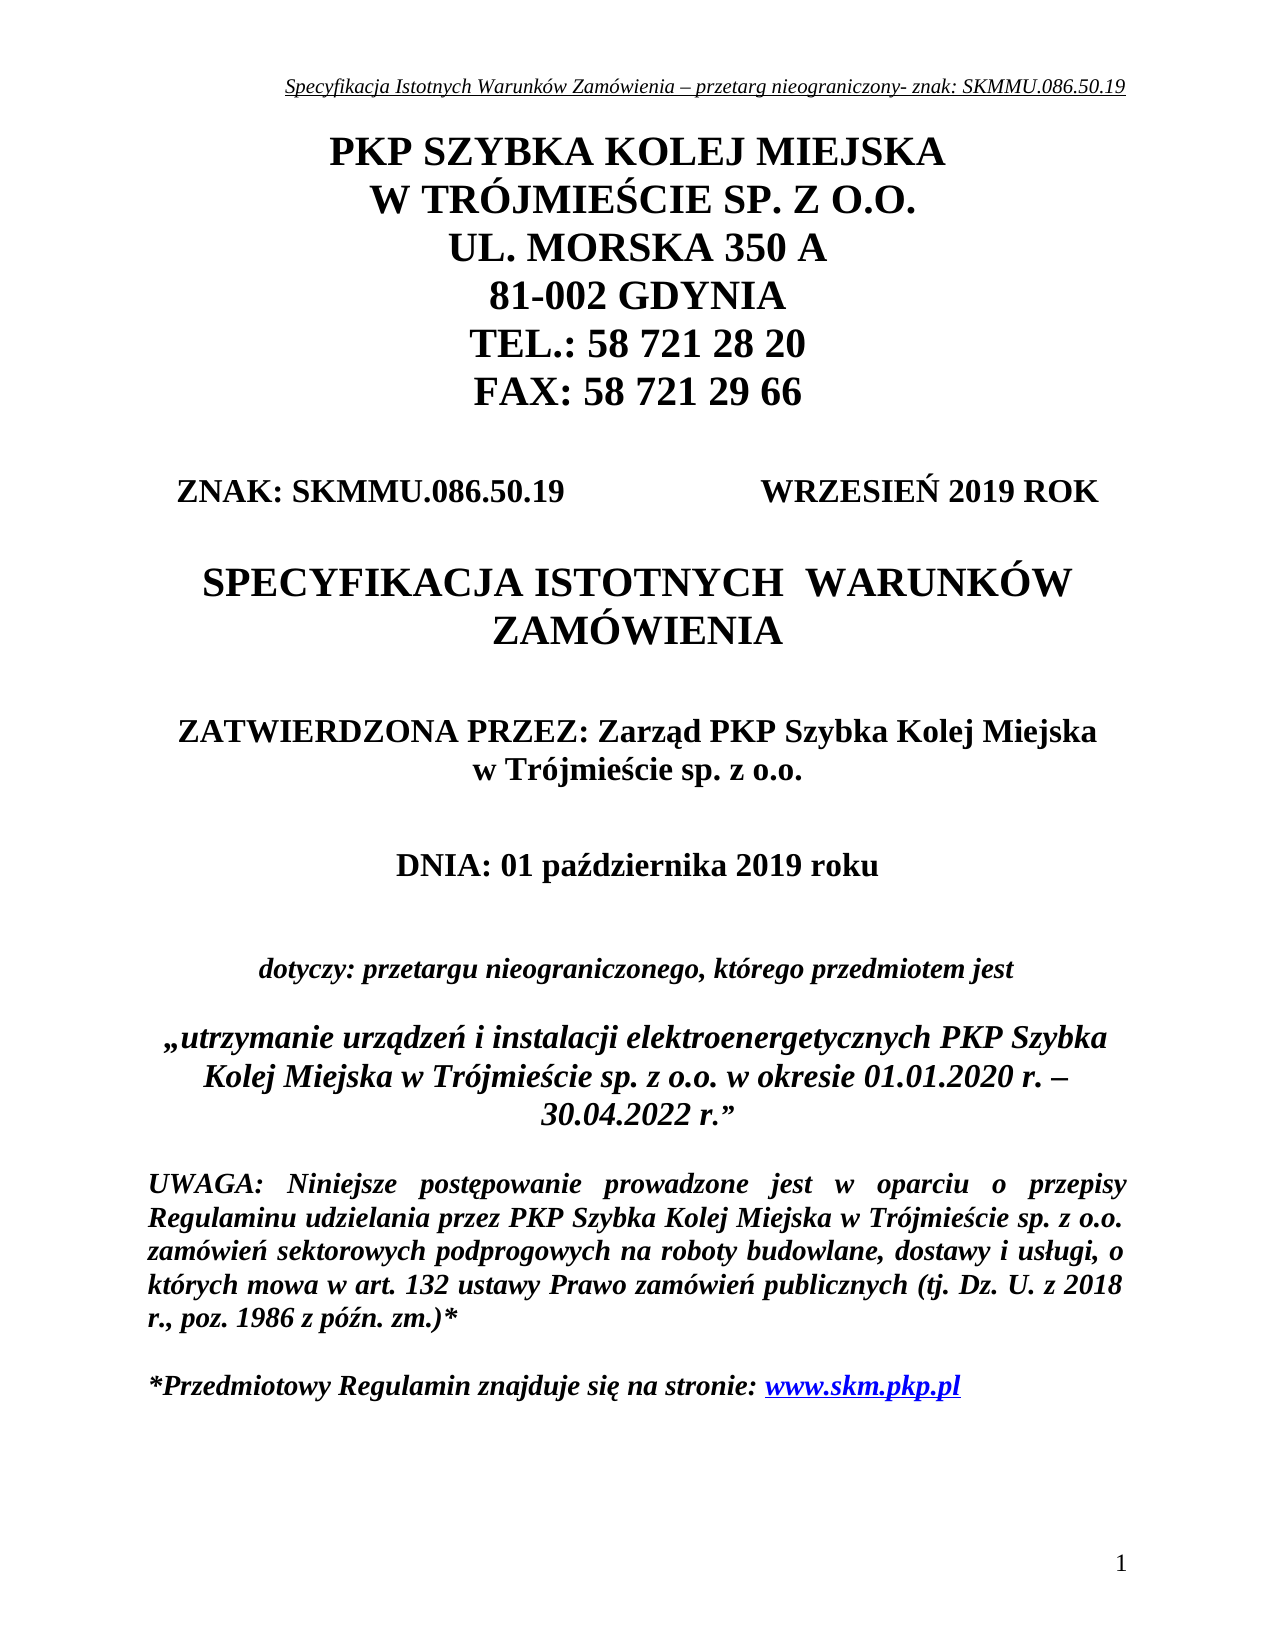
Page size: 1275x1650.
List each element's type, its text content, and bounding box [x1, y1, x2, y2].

text ZNAK: SKMMU.086.50.19 WRZESIEŃ 2019 ROK [148, 472, 1127, 510]
text W TRÓJMIEŚCIE SP. Z O.O. [148, 174, 1127, 222]
text *Przedmiotowy Regulamin znajduje się na stronie: www.skm.pkp.pl [148, 1368, 1127, 1401]
text DNIA: 01 października 2019 roku [148, 845, 1127, 884]
text ZATWIERDZONA PRZEZ: Zarząd PKP Szybka Kolej Miejska w Trójmieście sp. z o.o. [148, 711, 1127, 788]
text 81-002 GDYNIA [148, 270, 1127, 318]
text „utrzymanie urządzeń i instalacji elektroenergetycznych PKP Szybka Kolej Miejska w Trójmieście sp. z o.o. w okresie 01.01.2020 r. – 30.04.2022 r.” [148, 1018, 1127, 1133]
text SPECYFIKACJA ISTOTNYCH WARUNKÓW ZAMÓWIENIA [148, 558, 1127, 654]
text dotyczy: przetargu nieograniczonego, którego przedmiotem jest [148, 951, 1127, 984]
text TEL.: 58 721 28 20 [148, 318, 1127, 366]
text UL. MORSKA 350 A [148, 222, 1127, 270]
text FAX: 58 721 29 66 [148, 366, 1127, 414]
text PKP SZYBKA KOLEJ MIEJSKA [148, 127, 1127, 174]
text UWAGA: Niniejsze postępowanie prowadzone jest w oparciu o przepisy Regulaminu udzielania przez PKP Szybka Kolej Miejska w Trójmieście sp. z o.o. zamówień sektorowych podprogowych na roboty budowlane, dostawy i usługi, o których mowa w art. 132 ustawy Prawo zamówień publicznych (tj. Dz. U. z 2018 r., poz. 1986 z późn. zm.)* [148, 1166, 1127, 1334]
